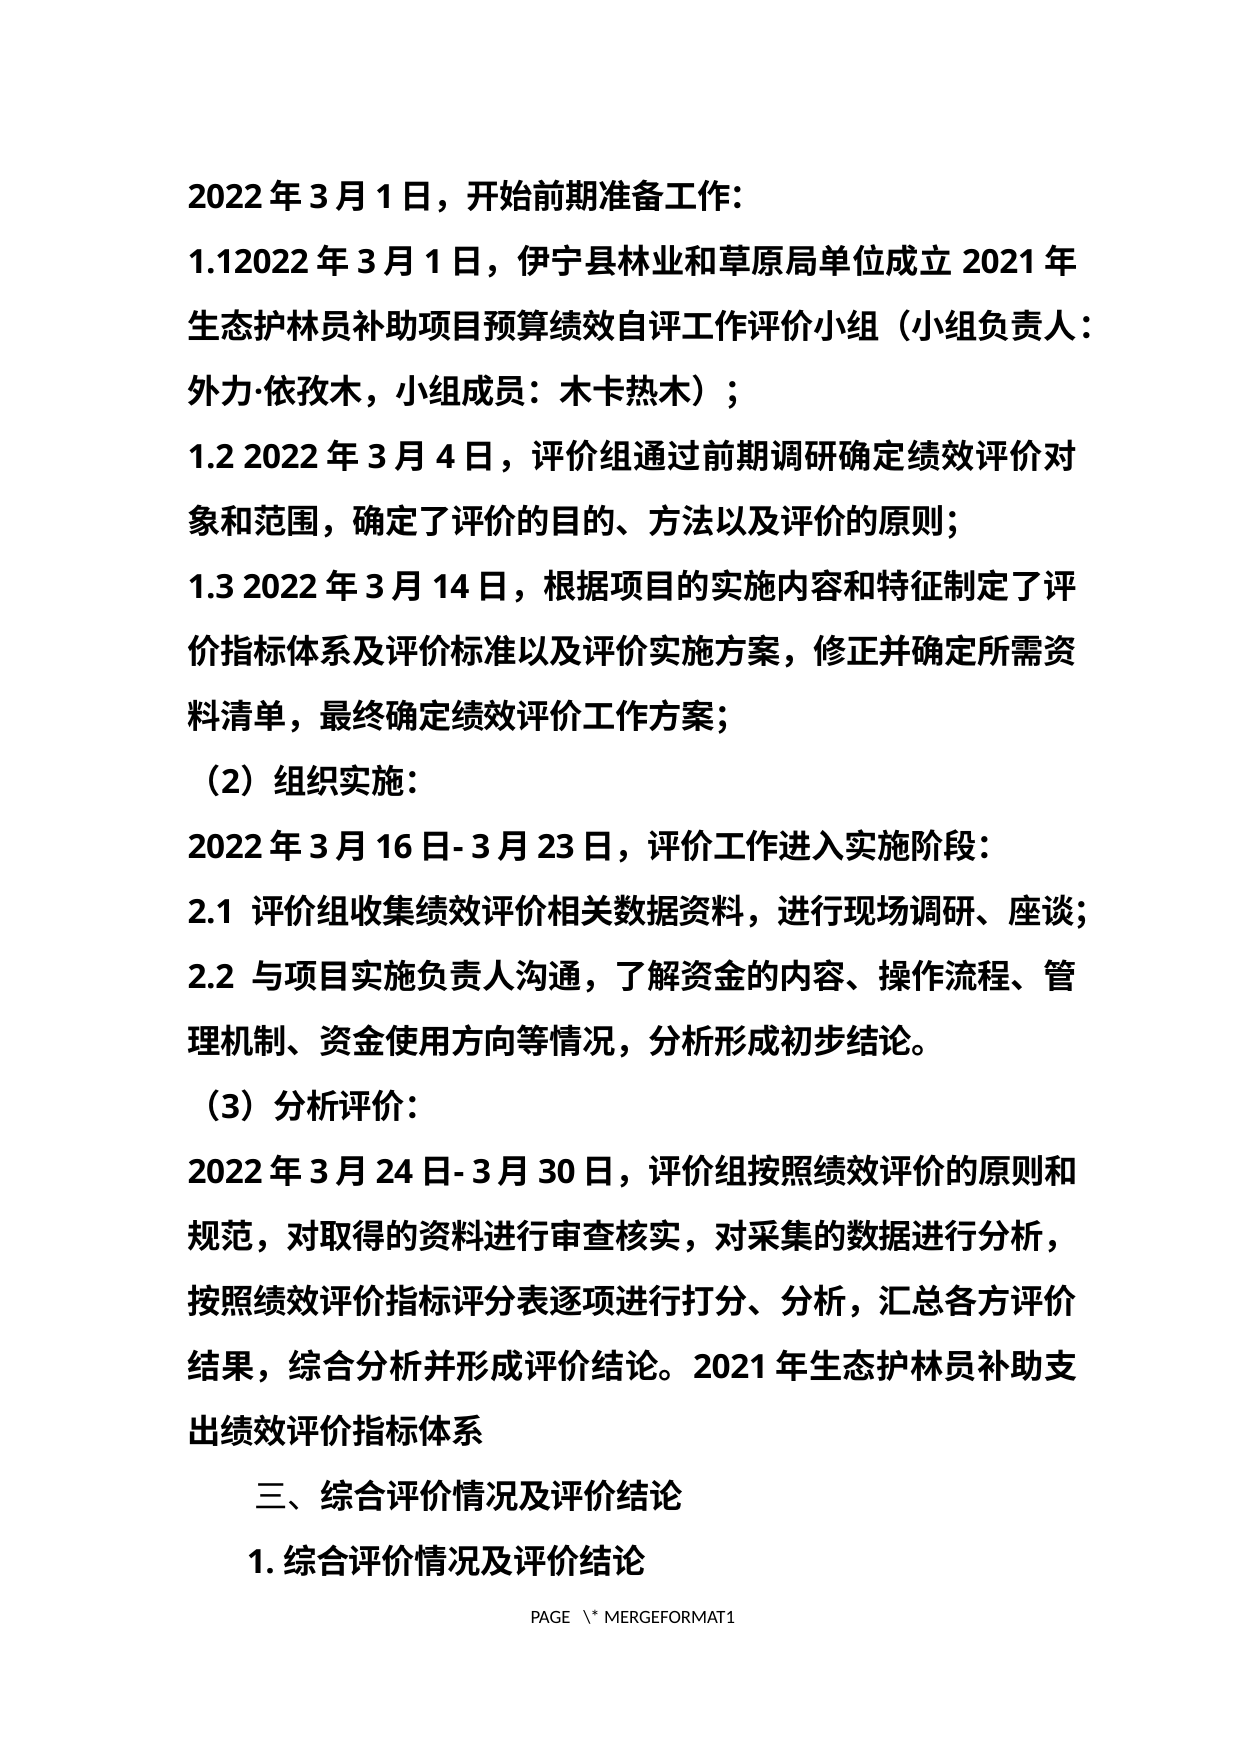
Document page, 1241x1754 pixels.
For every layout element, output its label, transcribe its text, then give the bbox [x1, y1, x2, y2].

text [187, 162, 1078, 1462]
text 三、综合评价情况及评价结论 [187, 1462, 1078, 1527]
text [187, 1527, 1078, 1592]
